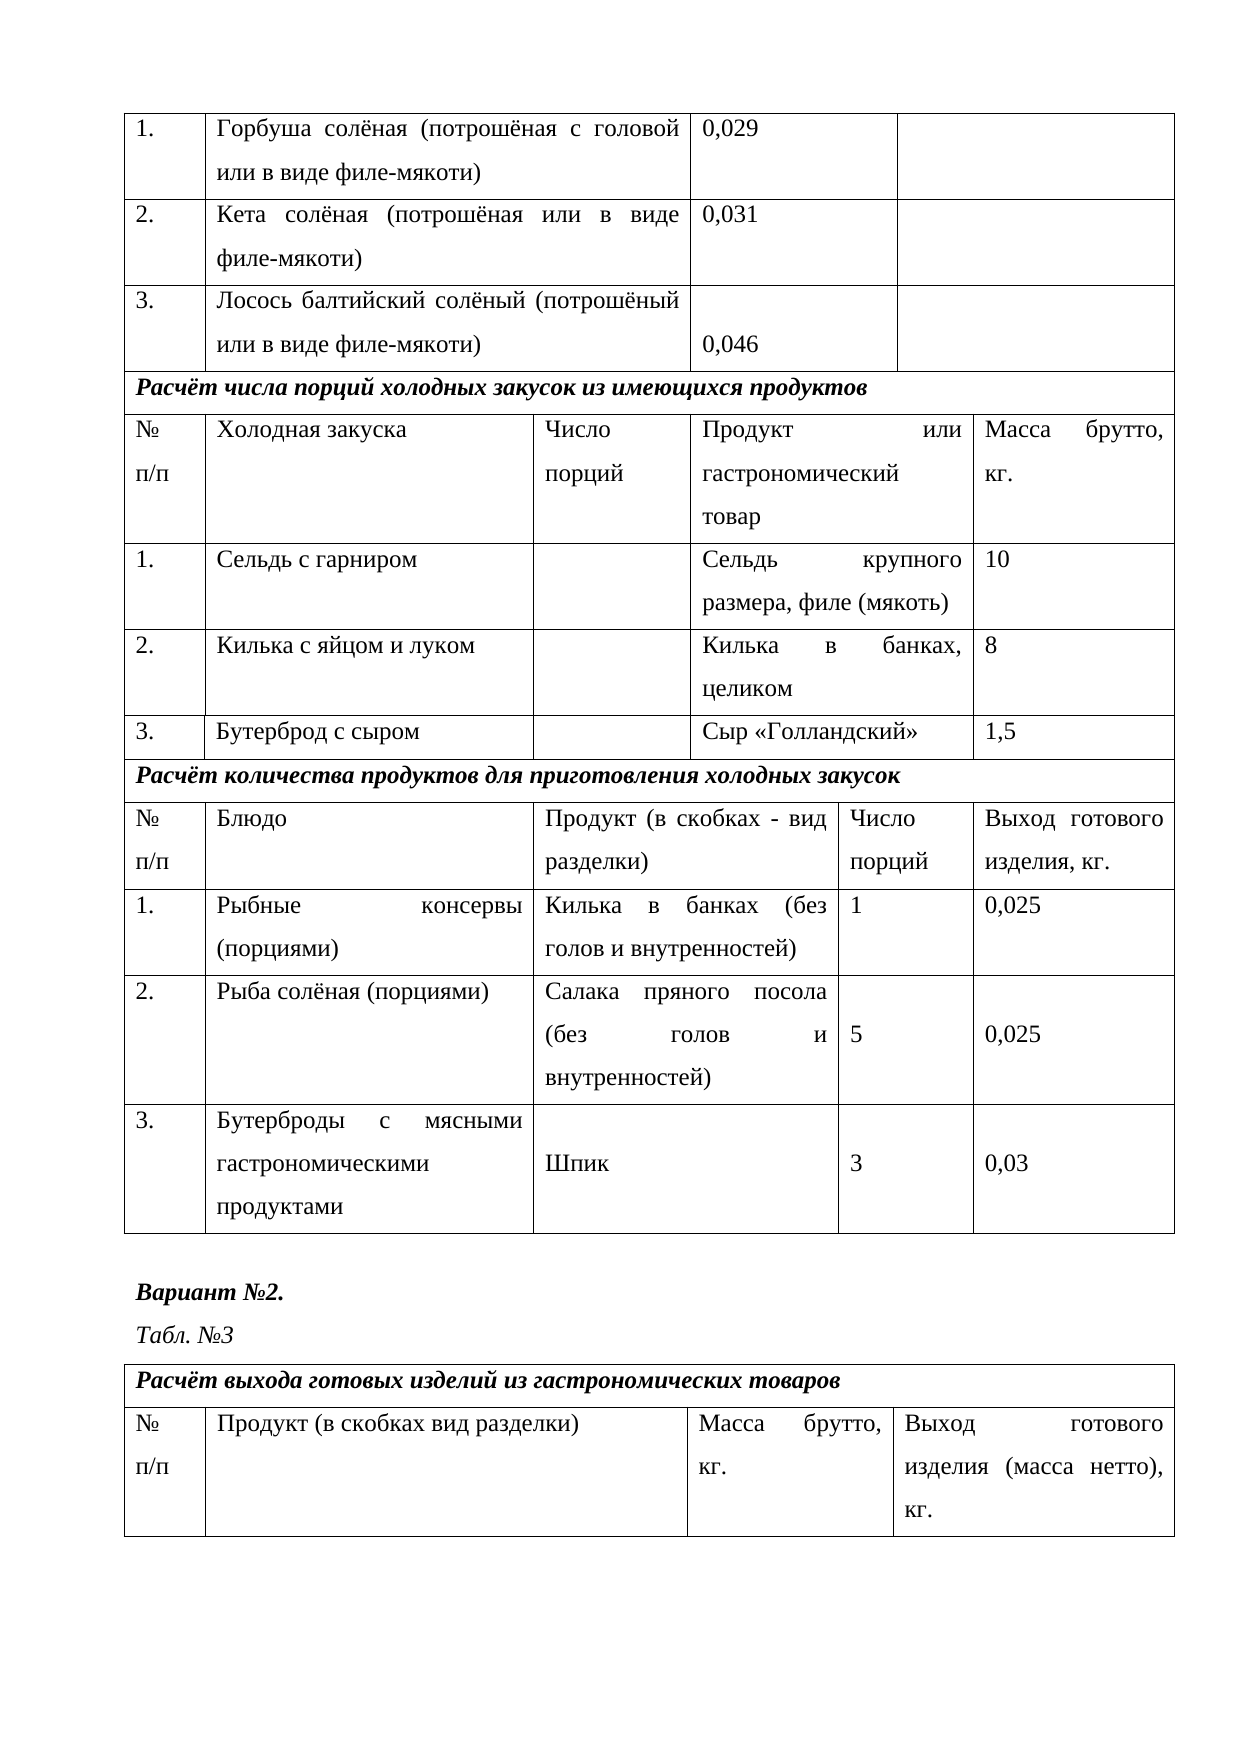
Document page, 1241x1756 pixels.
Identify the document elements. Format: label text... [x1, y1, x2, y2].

table_cell [534, 630, 690, 715]
table_cell 10 [974, 544, 1174, 629]
table_cell [898, 114, 1174, 198]
table_cell 3 [839, 1105, 973, 1233]
table_cell Килька с яйцом и луком [206, 630, 533, 715]
table_cell 5 [839, 976, 973, 1104]
table_cell 8 [974, 630, 1174, 715]
table_cell 3. [125, 716, 204, 759]
table_cell Число порций [839, 803, 973, 889]
table_cell Выход готового изделия (масса нетто), кг. [894, 1408, 1174, 1536]
table_cell Продукт (в скобках - вид разделки) [534, 803, 838, 889]
table_cell № п/п [125, 415, 205, 543]
table_cell 1,5 [974, 716, 1174, 759]
table_cell Шпик [534, 1105, 838, 1233]
table_cell 0,029 [691, 114, 897, 198]
table_cell Кета солёная (потрошёная или в виде филе-мякоти) [206, 200, 690, 284]
table_cell 0,025 [974, 976, 1174, 1104]
table_cell Рыбные консервы (порциями) [206, 890, 533, 975]
table_cell Килька в банках (без голов и внутренностей) [534, 890, 838, 975]
text Табл. №3 [135, 1321, 1163, 1349]
table_cell 1. [125, 114, 205, 198]
table_cell [898, 200, 1174, 284]
table_cell [534, 544, 690, 629]
table_cell 0,046 [691, 286, 897, 371]
table_cell Продукт (в скобках вид разделки) [206, 1408, 687, 1536]
table_cell 3. [125, 1105, 205, 1233]
table_cell Масса брутто, кг. [688, 1408, 893, 1536]
table_cell 1. [125, 544, 205, 629]
table_cell Бутерброды с мясными гастрономическими продуктами [206, 1105, 533, 1233]
table_cell Сельдь крупного размера, филе (мякоть) [691, 544, 973, 629]
text Вариант №2. [135, 1277, 1163, 1306]
table_cell 2. [125, 630, 205, 715]
table_cell Расчёт числа порций холодных закусок из имеющихся продуктов [125, 372, 1174, 413]
table_cell 0,031 [691, 200, 897, 284]
table_cell Салака пряного посола (без голов и внутренностей) [534, 976, 838, 1104]
table_cell Выход готового изделия, кг. [974, 803, 1174, 889]
table_cell Лосось балтийский солёный (потрошёный или в виде филе-мякоти) [206, 286, 690, 371]
table_cell Масса брутто, кг. [974, 415, 1174, 543]
table_cell Блюдо [206, 803, 533, 889]
table_cell 2. [125, 200, 205, 284]
table_cell Сыр «Голландский» [691, 716, 973, 759]
table_cell № п/п [125, 1408, 205, 1536]
table_cell [898, 286, 1174, 371]
table_cell 3. [125, 286, 205, 371]
table_cell Расчёт количества продуктов для приготовления холодных закусок [125, 760, 1174, 802]
table_header Расчёт выхода готовых изделий из гастрономических товаров [125, 1365, 1174, 1407]
table_cell Килька в банках, целиком [691, 630, 973, 715]
table_cell Бутерброд с сыром [205, 716, 533, 759]
table_cell Рыба солёная (порциями) [206, 976, 533, 1104]
table_cell Горбуша солёная (потрошёная с головой или в виде филе-мякоти) [206, 114, 690, 198]
table_cell № п/п [125, 803, 205, 889]
table_cell Число порций [534, 415, 690, 543]
table_cell Холодная закуска [206, 415, 533, 543]
table_cell 0,03 [974, 1105, 1174, 1233]
table_cell 0,025 [974, 890, 1174, 975]
table_cell Сельдь с гарниром [206, 544, 533, 629]
table_cell [534, 716, 690, 759]
table_cell 1. [125, 890, 205, 975]
table_cell 1 [839, 890, 973, 975]
table_cell Продукт или гастрономический товар [691, 415, 973, 543]
table_cell 2. [125, 976, 205, 1104]
